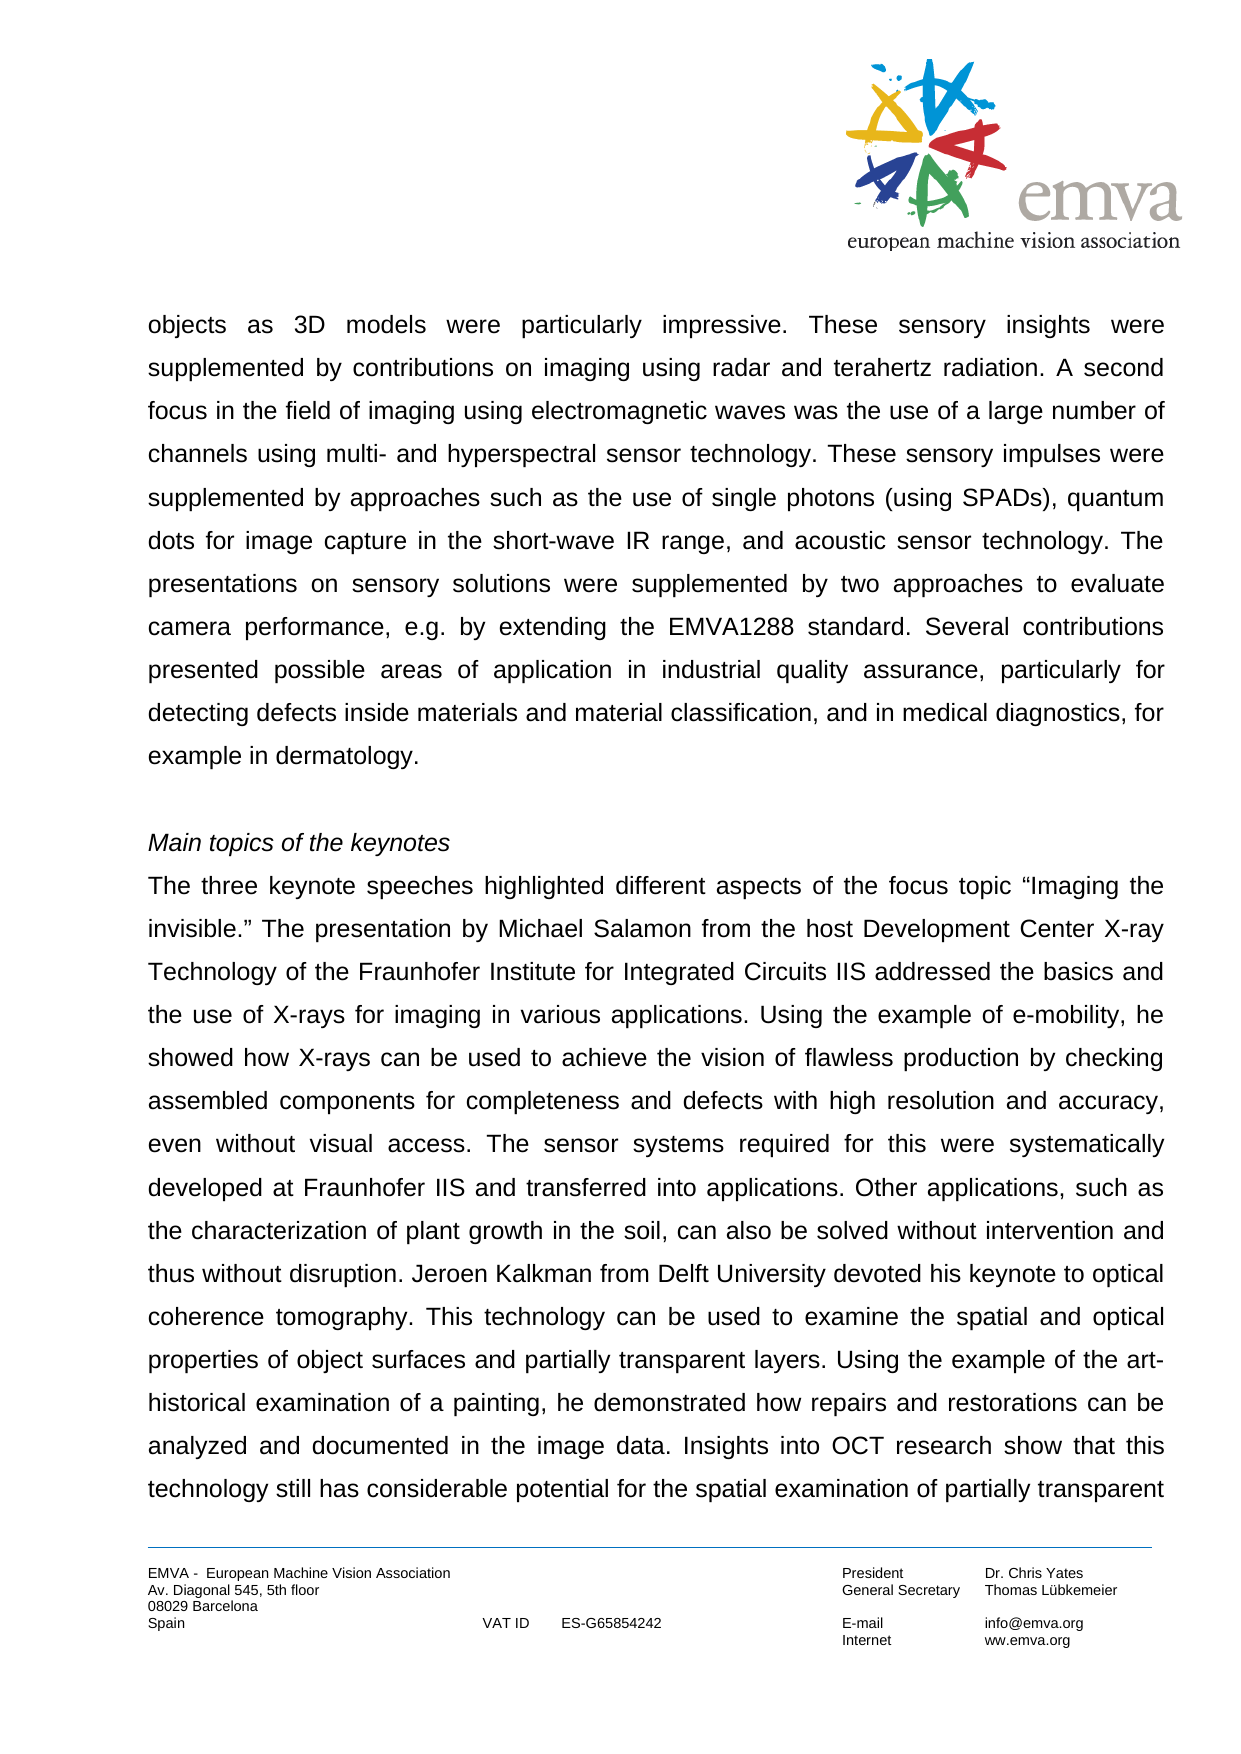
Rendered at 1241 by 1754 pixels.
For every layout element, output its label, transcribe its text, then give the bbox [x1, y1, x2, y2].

picture [846, 59, 1183, 250]
picture [935, 86, 946, 106]
text Main topics of the keynotes [148, 828, 1166, 856]
